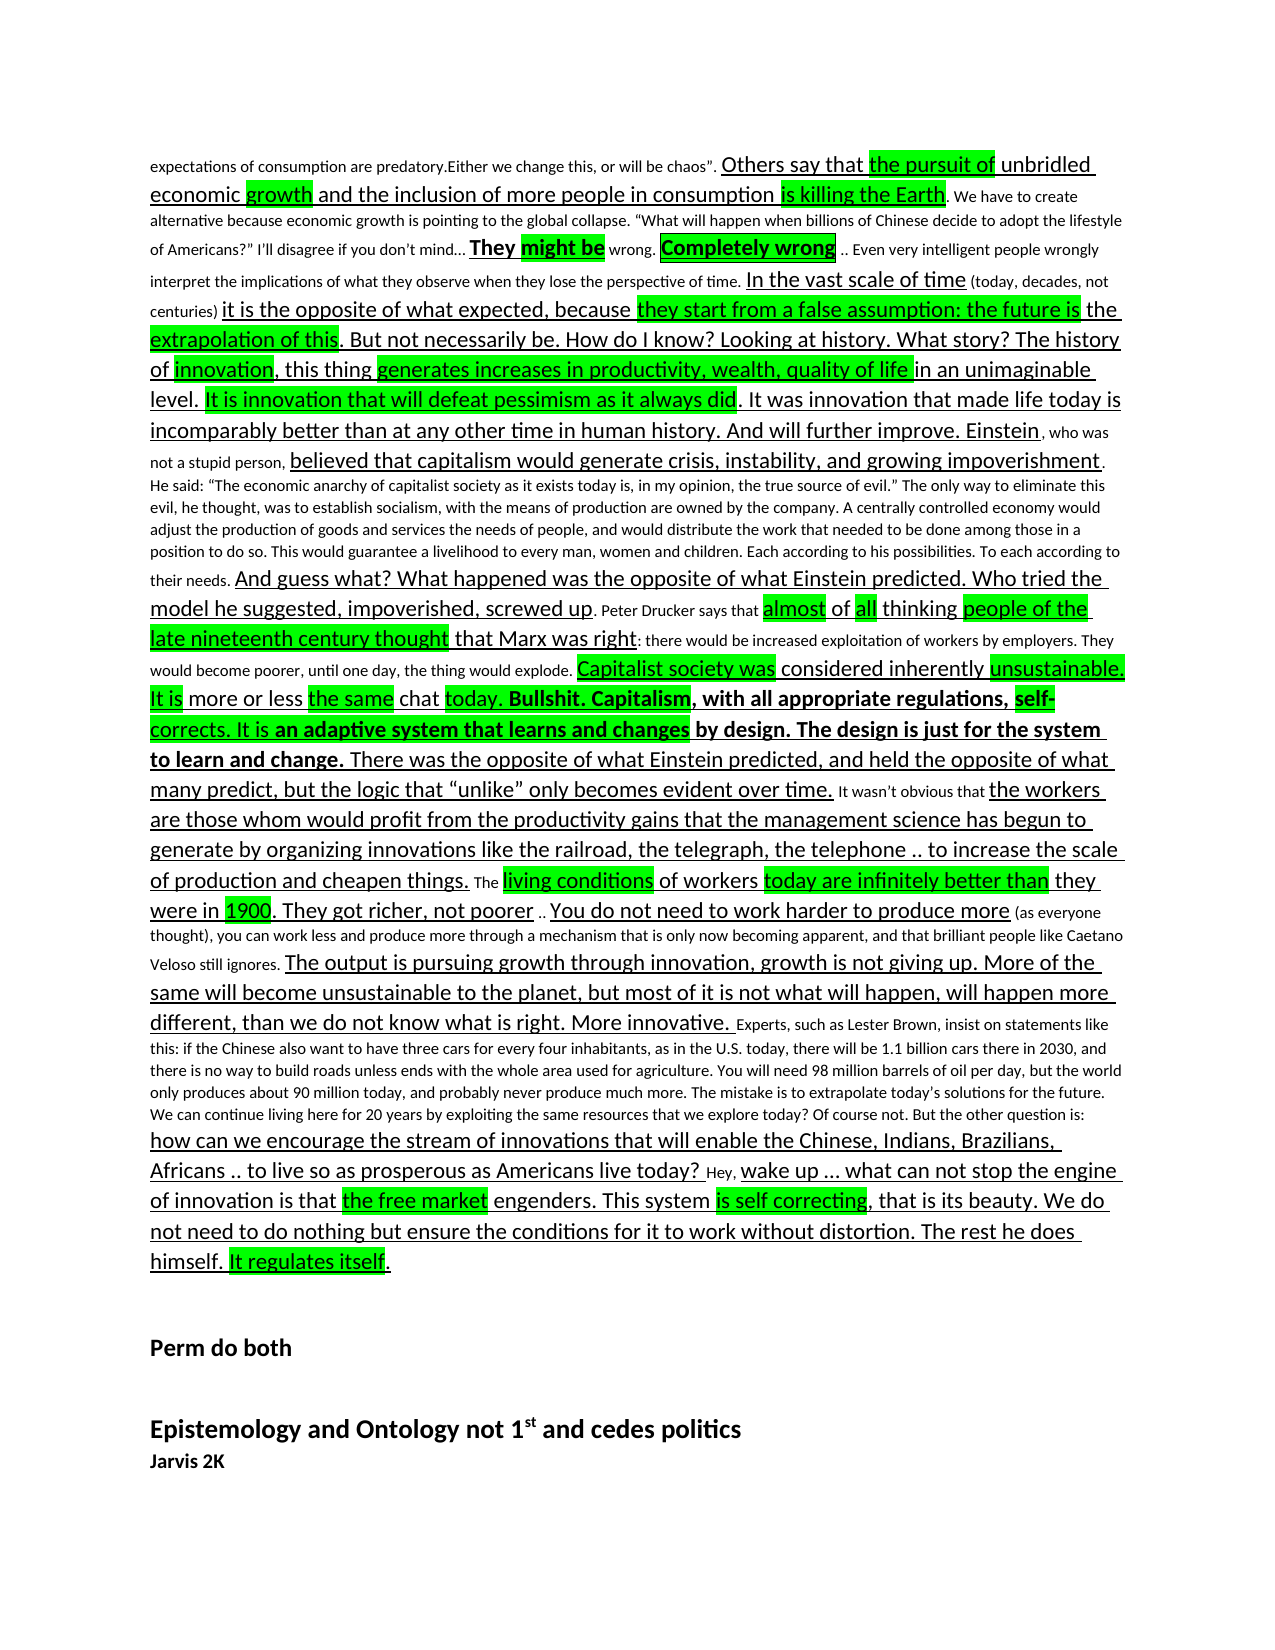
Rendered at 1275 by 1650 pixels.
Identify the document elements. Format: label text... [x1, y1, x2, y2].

text Perm do both [150, 1332, 1125, 1363]
subtitle Epistemology and Ontology not 1st and cedes politics [150, 1412, 1125, 1445]
text Jarvis 2K [150, 1448, 1125, 1473]
